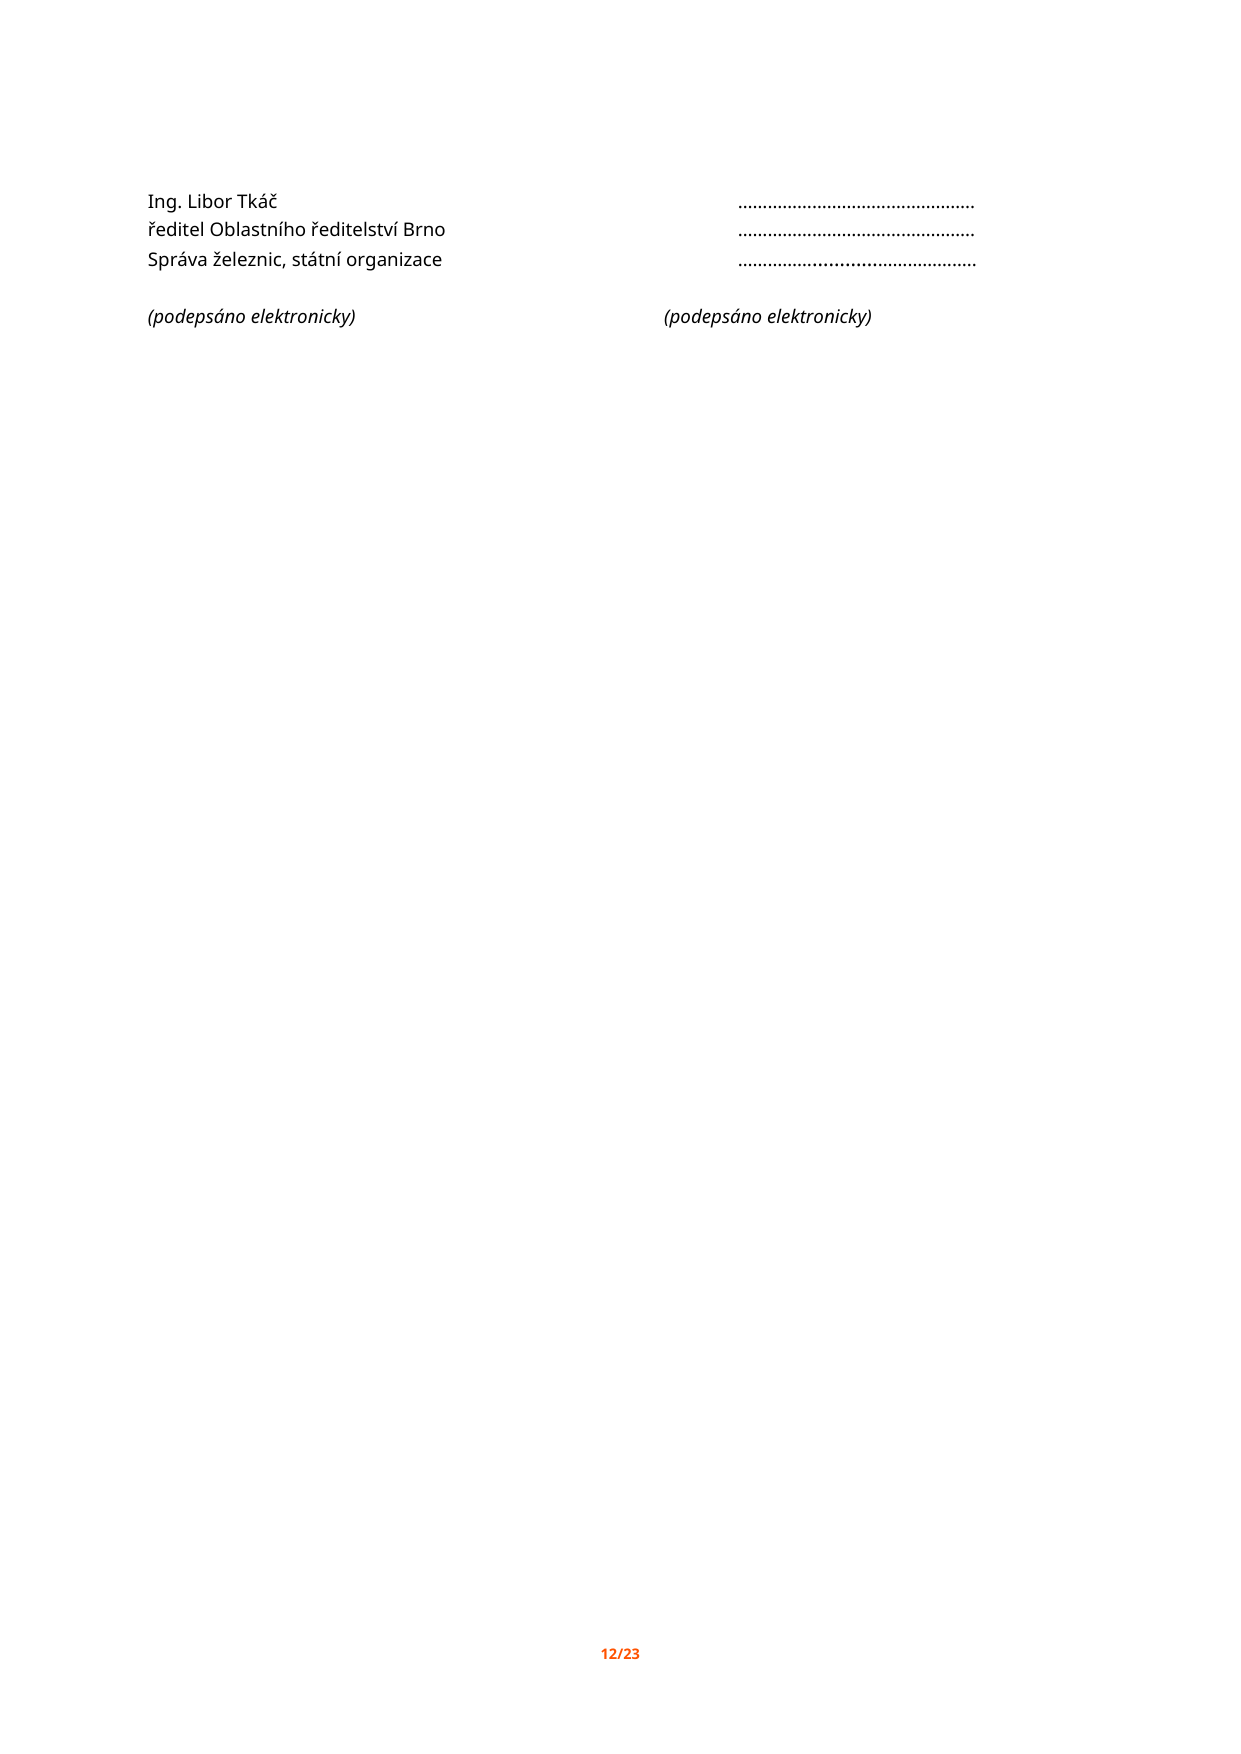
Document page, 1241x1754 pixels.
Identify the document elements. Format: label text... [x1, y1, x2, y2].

text Ing. Libor Tkáč ………………………….…………….. [148, 188, 1093, 214]
text Správa železnic, státní organizace ……………………………………….. [148, 244, 1093, 273]
text ředitel Oblastního ředitelství Brno …………………………….………….. [148, 216, 1093, 242]
text (podepsáno elektronicky) (podepsáno elektronicky) [148, 304, 1093, 329]
